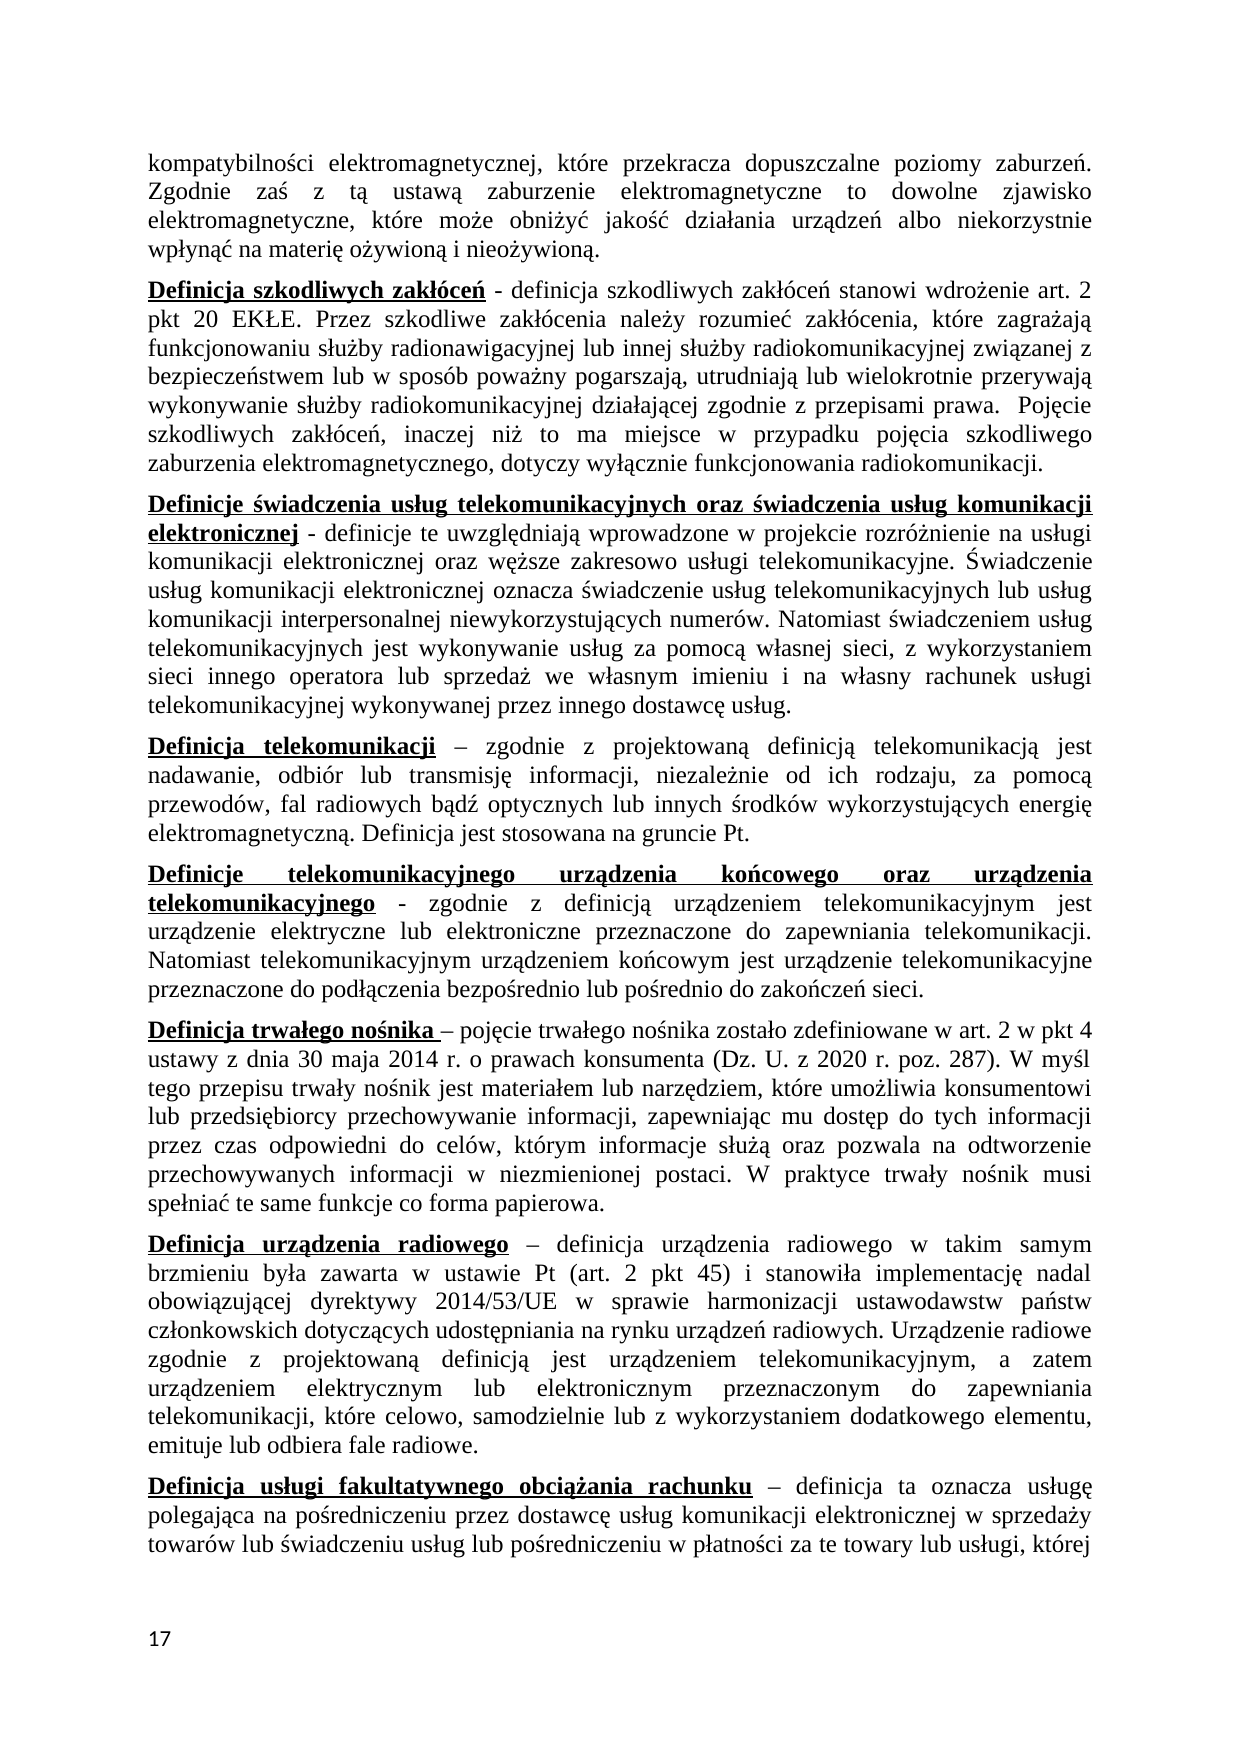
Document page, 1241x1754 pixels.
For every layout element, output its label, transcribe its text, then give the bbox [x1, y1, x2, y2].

text Definicje telekomunikacyjnego urządzenia końcowego oraz urządzenia telekomunikacyjnego - zgodnie z definicją urządzeniem telekomunikacyjnym jest urządzenie elektryczne lub elektroniczne przeznaczone do zapewniania telekomunikacji. Natomiast telekomunikacyjnym urządzeniem końcowym jest urządzenie telekomunikacyjne przeznaczone do podłączenia bezpośrednio lub pośrednio do zakończeń sieci. [148, 859, 1093, 884]
text Definicja szkodliwych zakłóceń - definicja szkodliwych zakłóceń stanowi wdrożenie art. 2 pkt 20 EKŁE. Przez szkodliwe zakłócenia należy rozumieć zakłócenia, które zagrażają funkcjonowaniu służby radionawigacyjnej lub innej służby radiokomunikacyjnej związanej z bezpieczeństwem lub w sposób poważny pogarszają, utrudniają lub wielokrotnie przerywają wykonywanie służby radiokomunikacyjnej działającej zgodnie z przepisami prawa. Pojęcie szkodliwych zakłóceń, inaczej niż to ma miejsce w przypadku pojęcia szkodliwego zaburzenia elektromagnetycznego, dotyczy wyłącznie funkcjonowania radiokomunikacji. [148, 275, 1093, 476]
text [148, 1471, 1093, 1558]
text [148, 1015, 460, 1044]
text Definicje świadczenia usług telekomunikacyjnych oraz świadczenia usług komunikacji elektronicznej - definicje te uwzględniają wprowadzone w projekcie rozróżnienie na usługi komunikacji elektronicznej oraz węższe zakresowo usługi telekomunikacyjne. Świadczenie usług komunikacji elektronicznej oznacza świadczenie usług telekomunikacyjnych lub usług komunikacji interpersonalnej niewykorzystujących numerów. Natomiast świadczeniem usług telekomunikacyjnych jest wykonywanie usług za pomocą własnej sieci, z wykorzystaniem sieci innego operatora lub sprzedaż we własnym imieniu i na własny rachunek usługi telekomunikacyjnej wykonywanej przez innego dostawcę usług. [148, 515, 1093, 719]
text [148, 148, 1093, 263]
text Definicja telekomunikacji – zgodnie z projektowaną definicją telekomunikacją jest nadawanie, odbiór lub transmisję informacji, niezależnie od ich rodzaju, za pomocą przewodów, fal radiowych bądź optycznych lub innych środków wykorzystujących energię elektromagnetyczną. Definicja jest stosowana na gruncie Pt. [148, 731, 1093, 846]
text Definicja trwałego nośnika – pojęcie trwałego nośnika zostało zdefiniowane w art. 2 w pkt 4 ustawy z dnia 30 maja 2014 r. o prawach konsumenta (Dz. U. z 2020 r. poz. 287). W myśl tego przepisu trwały nośnik jest materiałem lub narzędziem, które umożliwia konsumentowi lub przedsiębiorcy przechowywanie informacji, zapewniając mu dostęp do tych informacji przez czas odpowiedni do celów, którym informacje służą oraz pozwala na odtworzenie przechowywanych informacji w niezmienionej postaci. W praktyce trwały nośnik musi spełniać te same funkcje co forma papierowa. [148, 1073, 1093, 1216]
text Definicja urządzenia radiowego – definicja urządzenia radiowego w takim samym brzmieniu była zawarta w ustawie Pt (art. 2 pkt 45) i stanowiła implementację nadal obowiązującej dyrektywy 2014/53/UE w sprawie harmonizacji ustawodawstw państw członkowskich dotyczących udostępniania na rynku urządzeń radiowych. Urządzenie radiowe zgodnie z projektowaną definicją jest urządzeniem telekomunikacyjnym, a zatem urządzeniem elektrycznym lub elektronicznym przeznaczonym do zapewniania telekomunikacji, które celowo, samodzielnie lub z wykorzystaniem dodatkowego elementu, emituje lub odbiera fale radiowe. [148, 1229, 1093, 1459]
text Definicje telekomunikacyjnego urządzenia końcowego oraz urządzenia telekomunikacyjnego - zgodnie z definicją urządzeniem telekomunikacyjnym jest urządzenie elektryczne lub elektroniczne przeznaczone do zapewniania telekomunikacji. Natomiast telekomunikacyjnym urządzeniem końcowym jest urządzenie telekomunikacyjne przeznaczone do podłączenia bezpośrednio lub pośrednio do zakończeń sieci. [148, 885, 1093, 1003]
